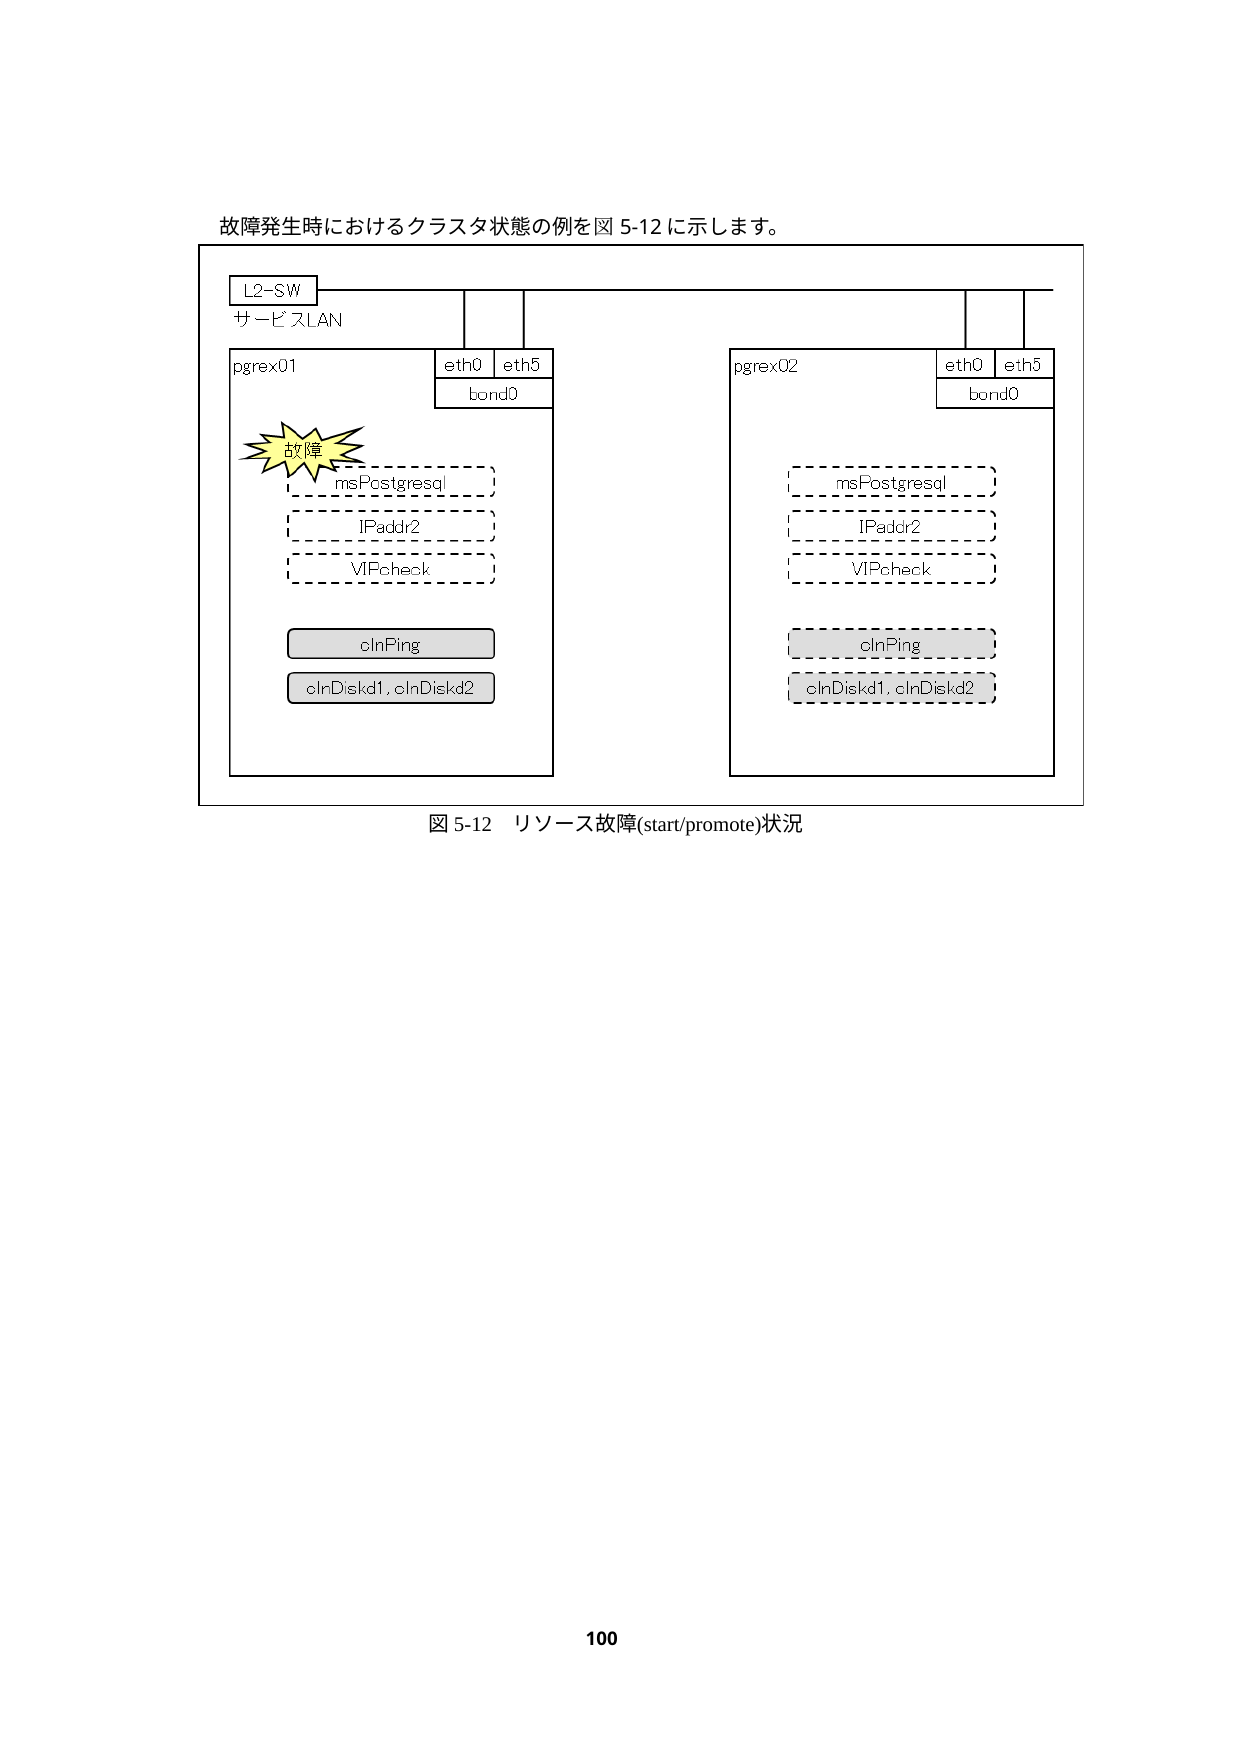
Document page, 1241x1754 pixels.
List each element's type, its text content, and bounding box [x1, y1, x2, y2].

picture [198, 244, 1084, 806]
